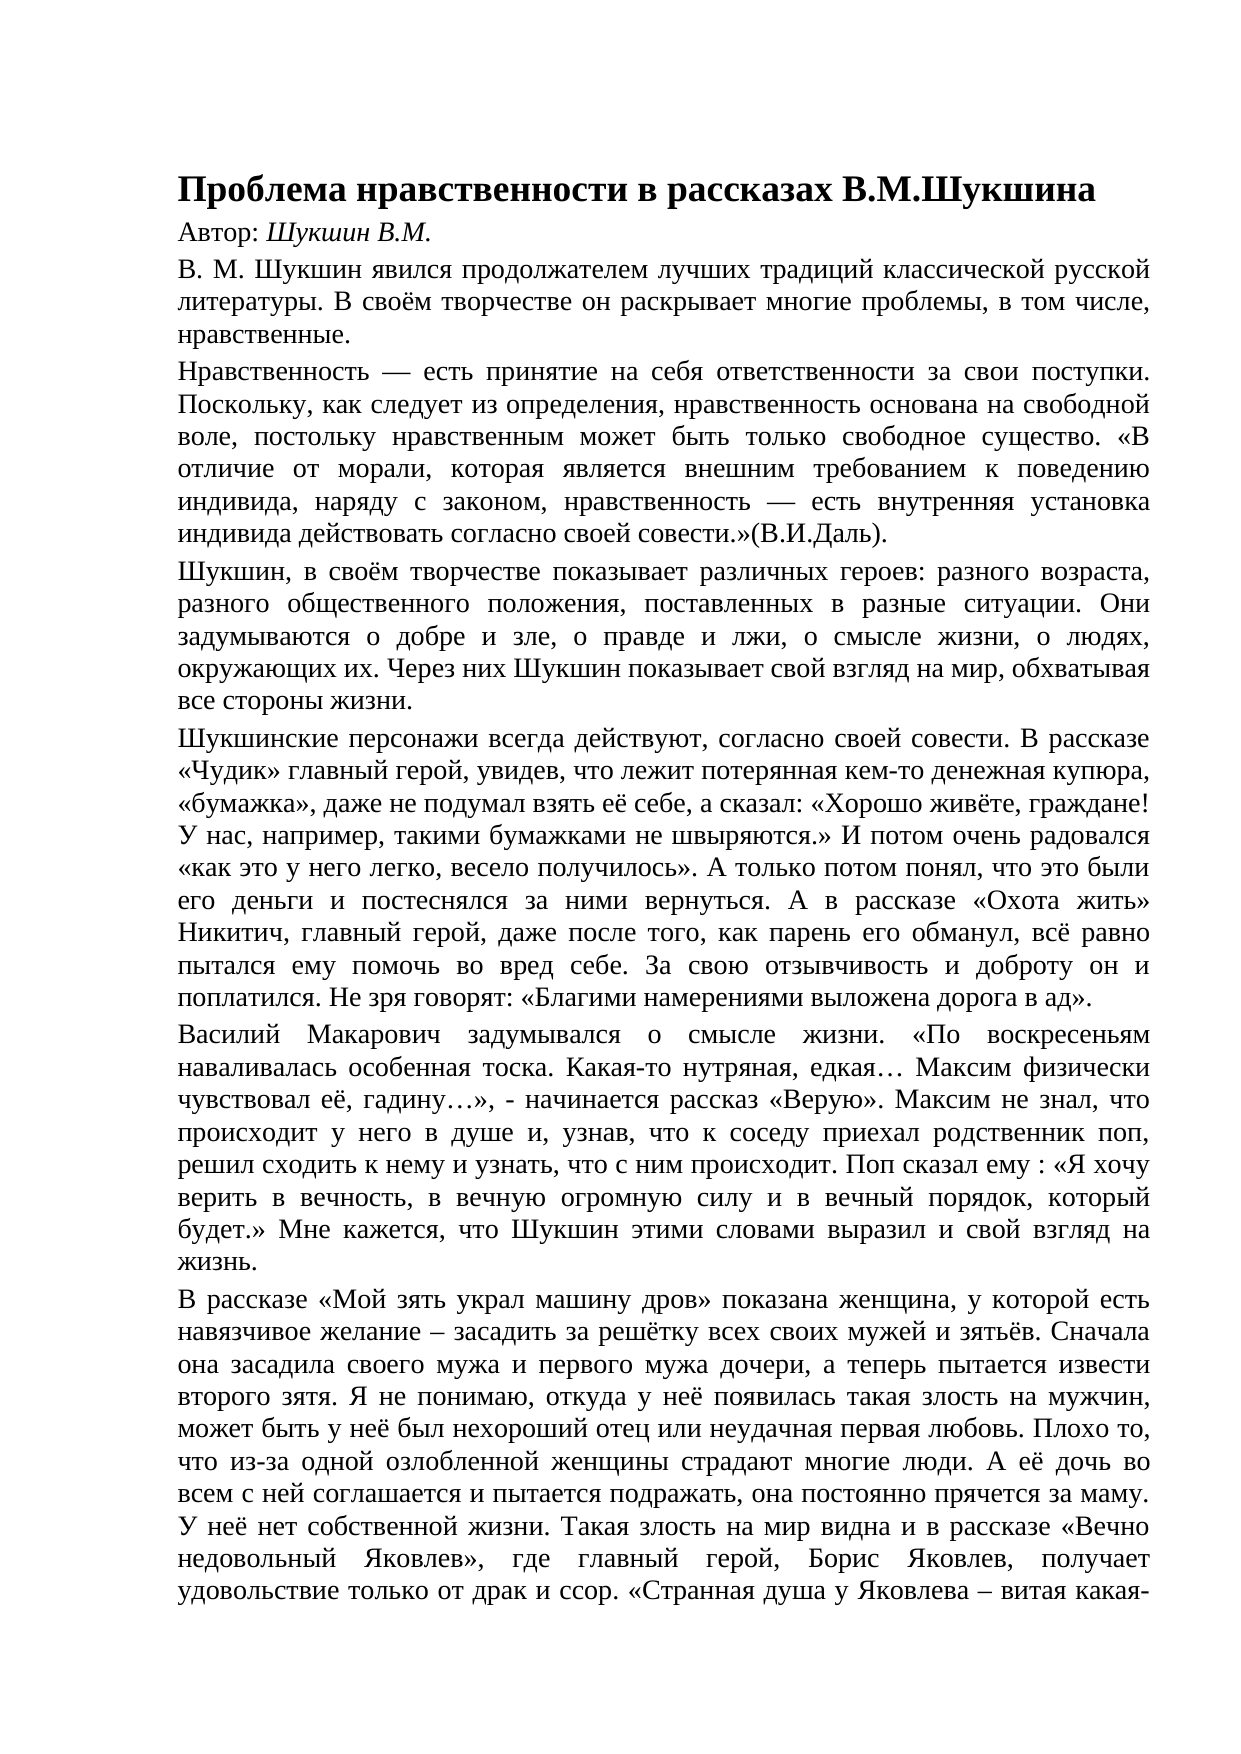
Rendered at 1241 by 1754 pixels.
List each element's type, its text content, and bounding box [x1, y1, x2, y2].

text Нравственность — есть принятие на себя ответственности за свои поступки. Поскольку, как следует из определения, нравственность основана на свободной воле, постольку нравственным может быть только свободное существо. «В отличие от морали, которая является внешним требованием к поведению индивида, наряду с законом, нравственность — есть внутренняя установка индивида действовать согласно своей совести.»(В.И.Даль). [177, 354, 1152, 549]
text Шукшин, в своём творчестве показывает различных героев: разного возраста, разного общественного положения, поставленных в разные ситуации. Они задумываются о добре и зле, о правде и лжи, о смысле жизни, о людях, окружающих их. Через них Шукшин показывает свой взгляд на мир, обхватывая все стороны жизни. [177, 554, 1152, 716]
text В. М. Шукшин явился продолжателем лучших традиций классической русской литературы. В своём творчестве он раскрывает многие проблемы, в том числе, нравственные. [177, 252, 1152, 349]
subtitle Проблема нравственности в рассказах В.М.Шукшина [177, 166, 1152, 209]
text Василий Макарович задумывался о смысле жизни. «По воскресеньям наваливалась особенная тоска. Какая-то нутряная, едкая… Максим физически чувствовал её, гадину…», - начинается рассказ «Верую». Максим не знал, что происходит у него в душе и, узнав, что к соседу приехал родственник поп, решил сходить к нему и узнать, что с ним происходит. Поп сказал ему : «Я хочу верить в вечность, в вечную огромную силу и в вечный порядок, который будет.» Мне кажется, что Шукшин этими словами выразил и свой взгляд на жизнь. [177, 1018, 1152, 1277]
text Шукшинские персонажи всегда действуют, согласно своей совести. В рассказе «Чудик» главный герой, увидев, что лежит потерянная кем-то денежная купюра, «бумажка», даже не подумал взять её себе, а сказал: «Хорошо живёте, граждане! У нас, например, такими бумажками не швыряются.» И потом очень радовался «как это у него легко, весело получилось». А только потом понял, что это были его деньги и постеснялся за ними вернуться. А в рассказе «Охота жить» Никитич, главный герой, даже после того, как парень его обманул, всё равно пытался ему помочь во вред себе. За свою отзывчивость и доброту он и поплатился. Не зря говорят: «Благими намерениями выложена дорога в ад». [177, 721, 1152, 1012]
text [177, 1282, 1152, 1606]
text Автор: Шукшин В.М. [177, 214, 1152, 247]
